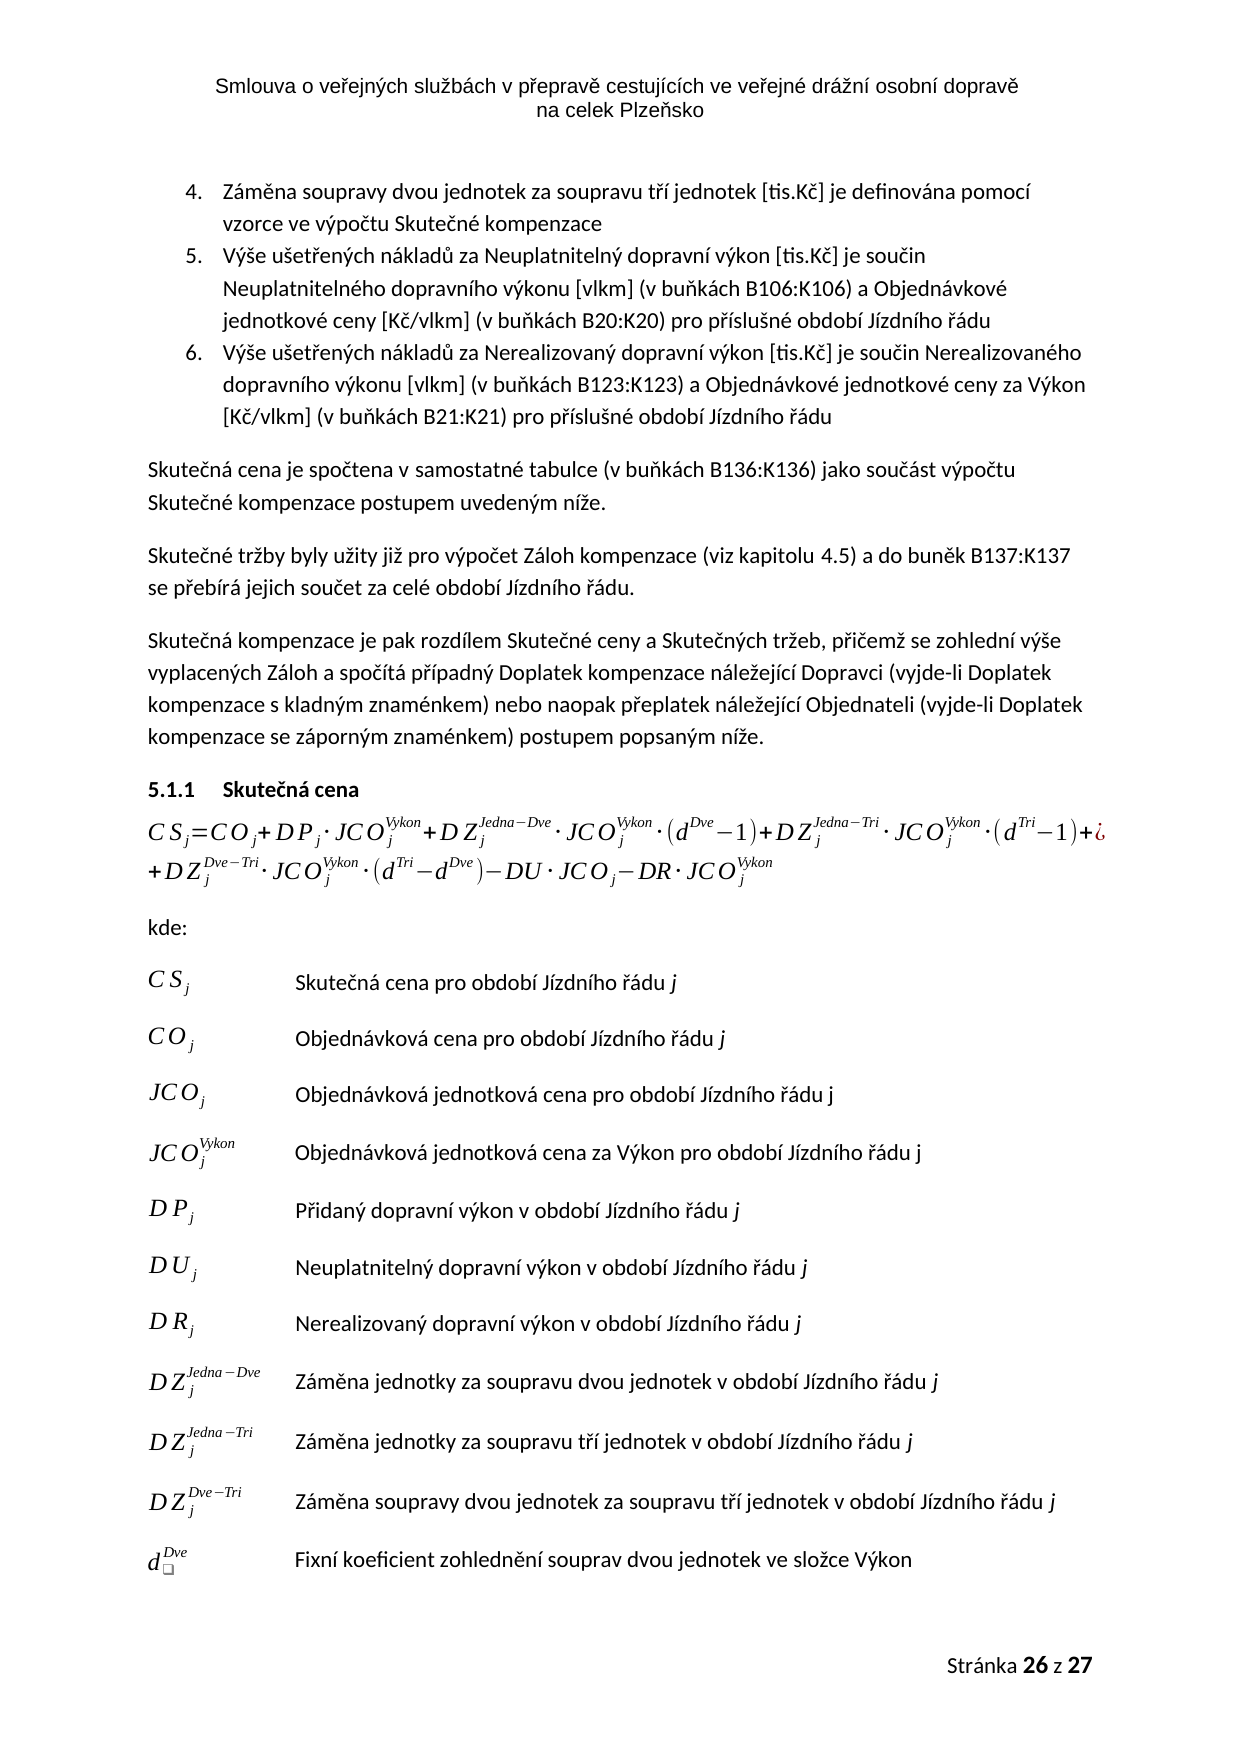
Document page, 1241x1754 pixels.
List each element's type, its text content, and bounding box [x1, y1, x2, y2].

list Výše ušetřených nákladů za Nerealizovaný dopravní výkon [tis.Kč] je součin Nerealizovaného dopravního výkonu [vlkm] (v buňkách B123:K123) a Objednávkové jednotkové ceny za Výkon [Kč/vlkm] (v buňkách B21:K21) pro příslušné období Jízdního řádu [185, 338, 1092, 431]
subtitle Skutečná cena [148, 776, 1092, 803]
list Výše ušetřených nákladů za Neuplatnitelný dopravní výkon [tis.Kč] je součin Neuplatnitelného dopravního výkonu [vlkm] (v buňkách B106:K106) a Objednávkové jednotkové ceny [Kč/vlkm] (v buňkách B20:K20) pro příslušné období Jízdního řádu [185, 242, 1092, 334]
list Záměna soupravy dvou jednotek za soupravu tří jednotek [tis.Kč] je definována pomocí vzorce ve výpočtu Skutečné kompenzace [185, 177, 1092, 237]
text Přidaný dopravní výkon v období Jízdního řádu j [148, 1195, 1092, 1226]
text Skutečná cena je spočtena v samostatné tabulce (v buňkách B136:K136) jako součást výpočtu Skutečné kompenzace postupem uvedeným níže. [148, 456, 1092, 516]
text Záměna jednotky za soupravu dvou jednotek v období Jízdního řádu j [148, 1364, 1092, 1399]
text Skutečná kompenzace je pak rozdílem Skutečné ceny a Skutečných tržeb, přičemž se zohlední výše vyplacených Záloh a spočítá případný Doplatek kompenzace náležející Dopravci (vyjde-li Doplatek kompenzace s kladným znaménkem) nebo naopak přeplatek náležející Objednateli (vyjde-li Doplatek kompenzace se záporným znaménkem) postupem popsaným níže. [148, 626, 1092, 751]
text Fixní koeficient zohlednění souprav dvou jednotek ve složce Výkon [148, 1544, 1092, 1575]
text Záměna soupravy dvou jednotek za soupravu tří jednotek v období Jízdního řádu j [148, 1484, 1092, 1519]
text kde: [148, 913, 1092, 941]
text Objednávková jednotková cena za Výkon pro období Jízdního řádu j [148, 1135, 1092, 1170]
text Neuplatnitelný dopravní výkon v období Jízdního řádu j [148, 1251, 1092, 1283]
text Objednávková jednotková cena pro období Jízdního řádu j [148, 1079, 1092, 1110]
text Skutečná cena pro období Jízdního řádu j [148, 966, 1092, 997]
text Nerealizovaný dopravní výkon v období Jízdního řádu j [148, 1308, 1092, 1339]
text Skutečné tržby byly užity již pro výpočet Záloh kompenzace (viz kapitolu 4.5) a do buněk B137:K137 se přebírá jejich součet za celé období Jízdního řádu. [148, 541, 1092, 601]
text Záměna jednotky za soupravu tří jednotek v období Jízdního řádu j [148, 1424, 1092, 1459]
text Objednávková cena pro období Jízdního řádu j [148, 1022, 1092, 1054]
